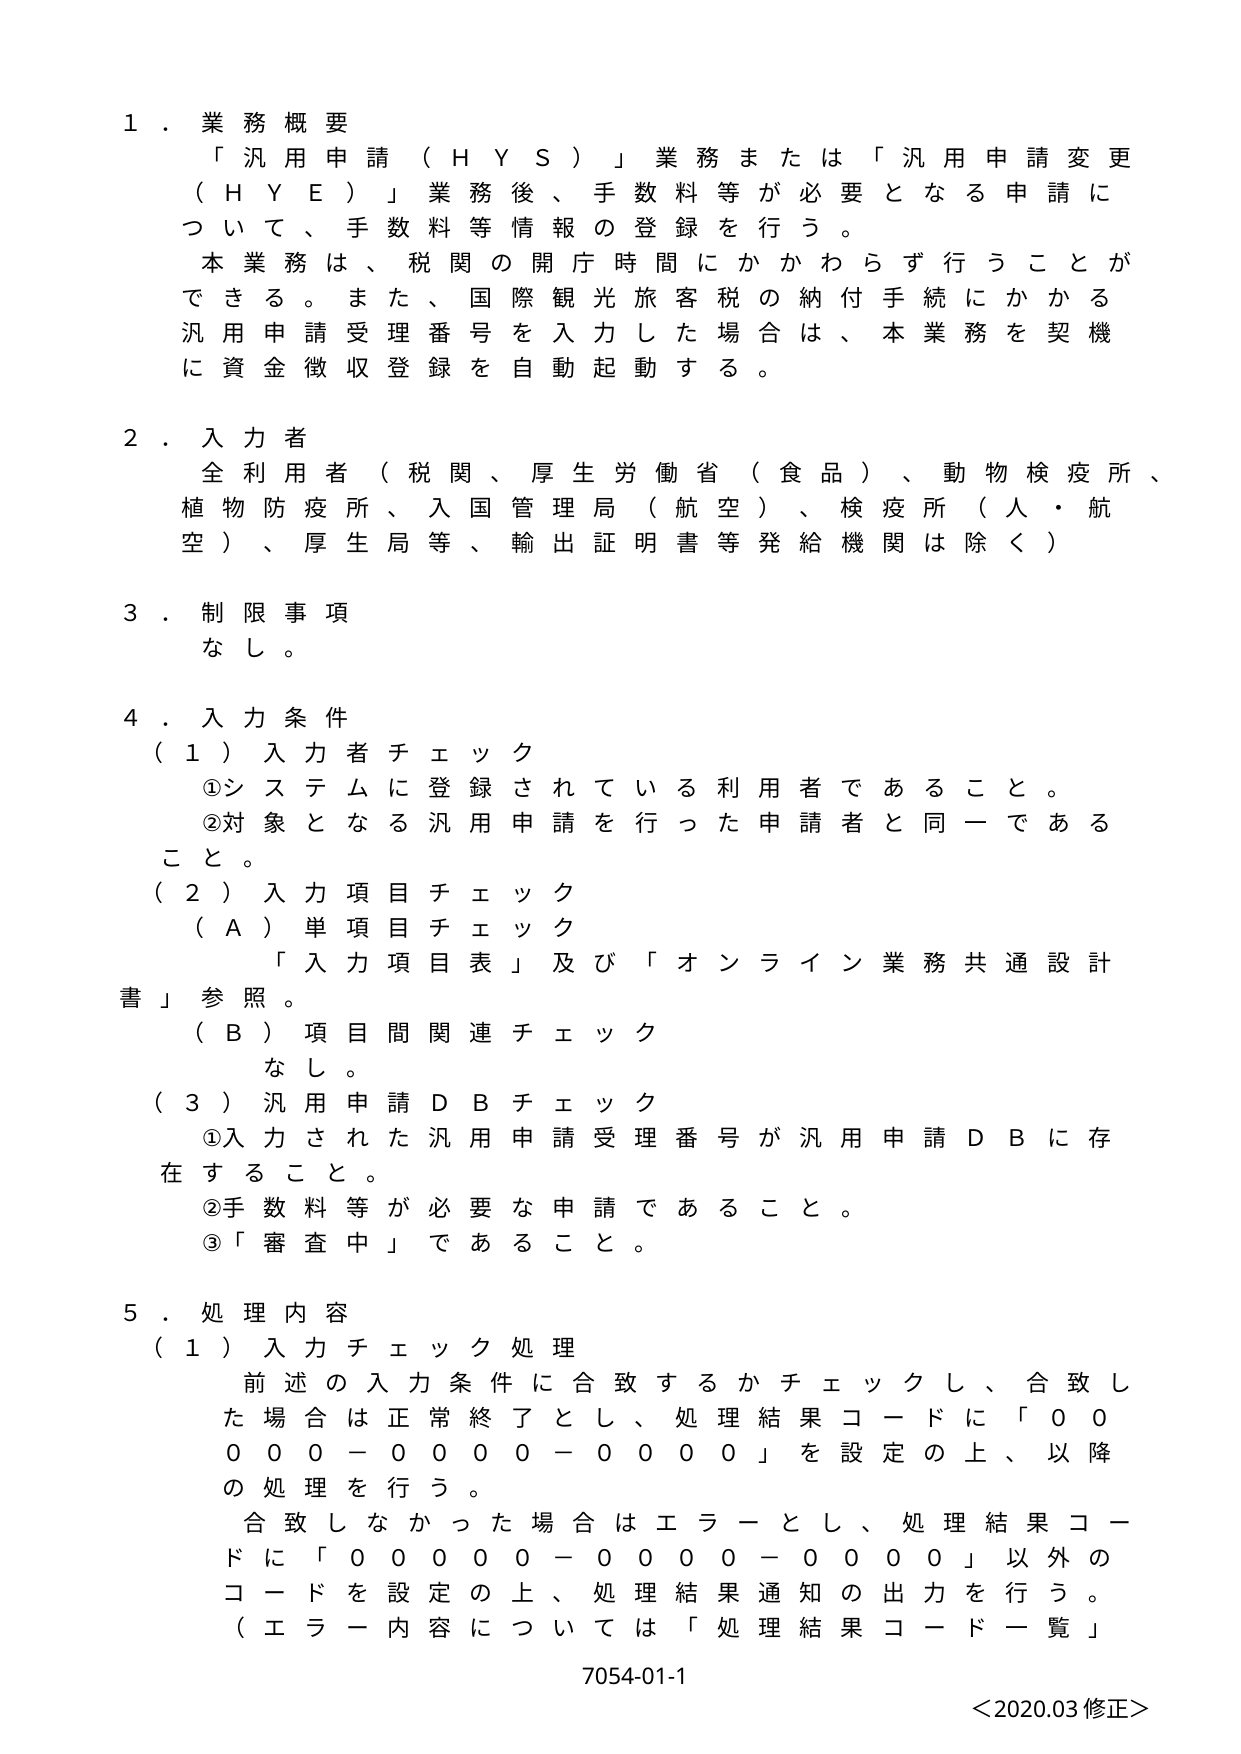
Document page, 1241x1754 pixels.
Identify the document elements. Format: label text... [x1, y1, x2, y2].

text （１）入力チェック処理 [119, 1329, 1150, 1364]
text 「入力項目表」及び「オンライン業務共通設計書」参照。 [119, 944, 1150, 1014]
text ③「審査中」であること。 [142, 1224, 1150, 1259]
text （Ａ）単項目チェック [119, 909, 1150, 944]
text ①入力された汎用申請受理番号が汎用申請ＤＢに存在すること。 [142, 1119, 1150, 1189]
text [202, 1504, 1150, 1644]
text （３）汎用申請ＤＢチェック [119, 1084, 1150, 1119]
text （Ｂ）項目間関連チェック [119, 1014, 1150, 1049]
text （２）入力項目チェック [119, 874, 1150, 909]
text なし。 [119, 629, 1150, 664]
text 前述の入力条件に合致するかチェックし、合致した場合は正常終了とし、処理結果コードに「０００００－００００－００００」を設定の上、以降の処理を行う。 [202, 1364, 1150, 1504]
text ②対象となる汎用申請を行った申請者と同一であること。 [142, 804, 1150, 874]
text ２．入力者 [119, 419, 1150, 454]
text （１）入力者チェック [119, 734, 1150, 769]
text なし。 [119, 1049, 1150, 1084]
text １．業務概要 [119, 104, 1150, 139]
text 「汎用申請（ＨＹＳ）」業務または「汎用申請変更（ＨＹＥ）」業務後、手数料等が必要となる申請について、手数料等情報の登録を行う。 [161, 139, 1150, 244]
text ５．処理内容 [119, 1294, 1150, 1329]
text ３．制限事項 [119, 594, 1150, 629]
text 本業務は、税関の開庁時間にかかわらず行うことができる。また、国際観光旅客税の納付手続にかかる汎用申請受理番号を入力した場合は、本業務を契機に資金徴収登録を自動起動する。 [161, 244, 1150, 384]
text 全利用者（税関、厚生労働省（食品）、動物検疫所、植物防疫所、入国管理局（航空）、検疫所（人・航空）、厚生局等、輸出証明書等発給機関は除く） [161, 454, 1150, 559]
text ①システムに登録されている利用者であること。 [142, 769, 1150, 804]
text ４．入力条件 [119, 699, 1150, 734]
text ②手数料等が必要な申請であること。 [142, 1189, 1150, 1224]
